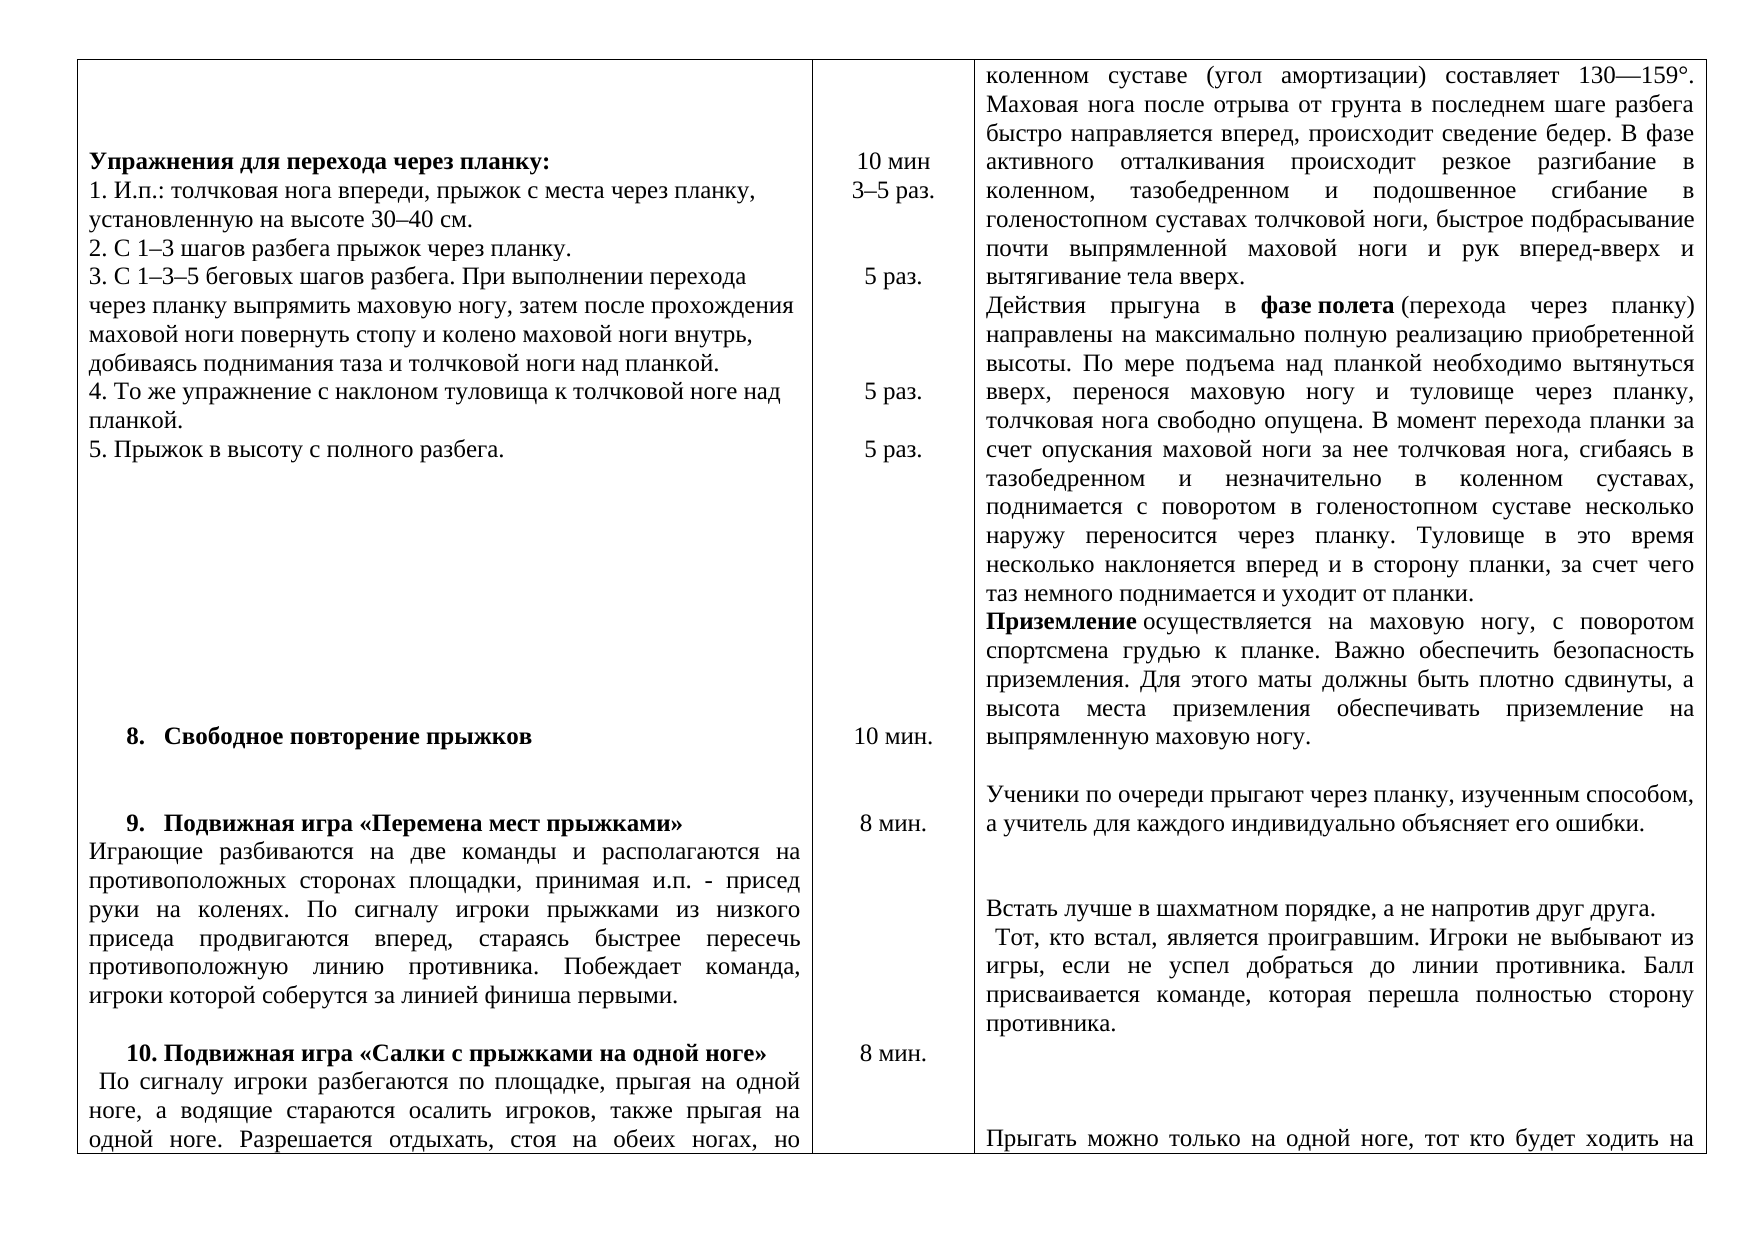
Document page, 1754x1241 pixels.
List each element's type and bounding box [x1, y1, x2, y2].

table_cell [78, 60, 812, 1153]
table_cell [975, 60, 1706, 1153]
table_cell [813, 60, 974, 1153]
